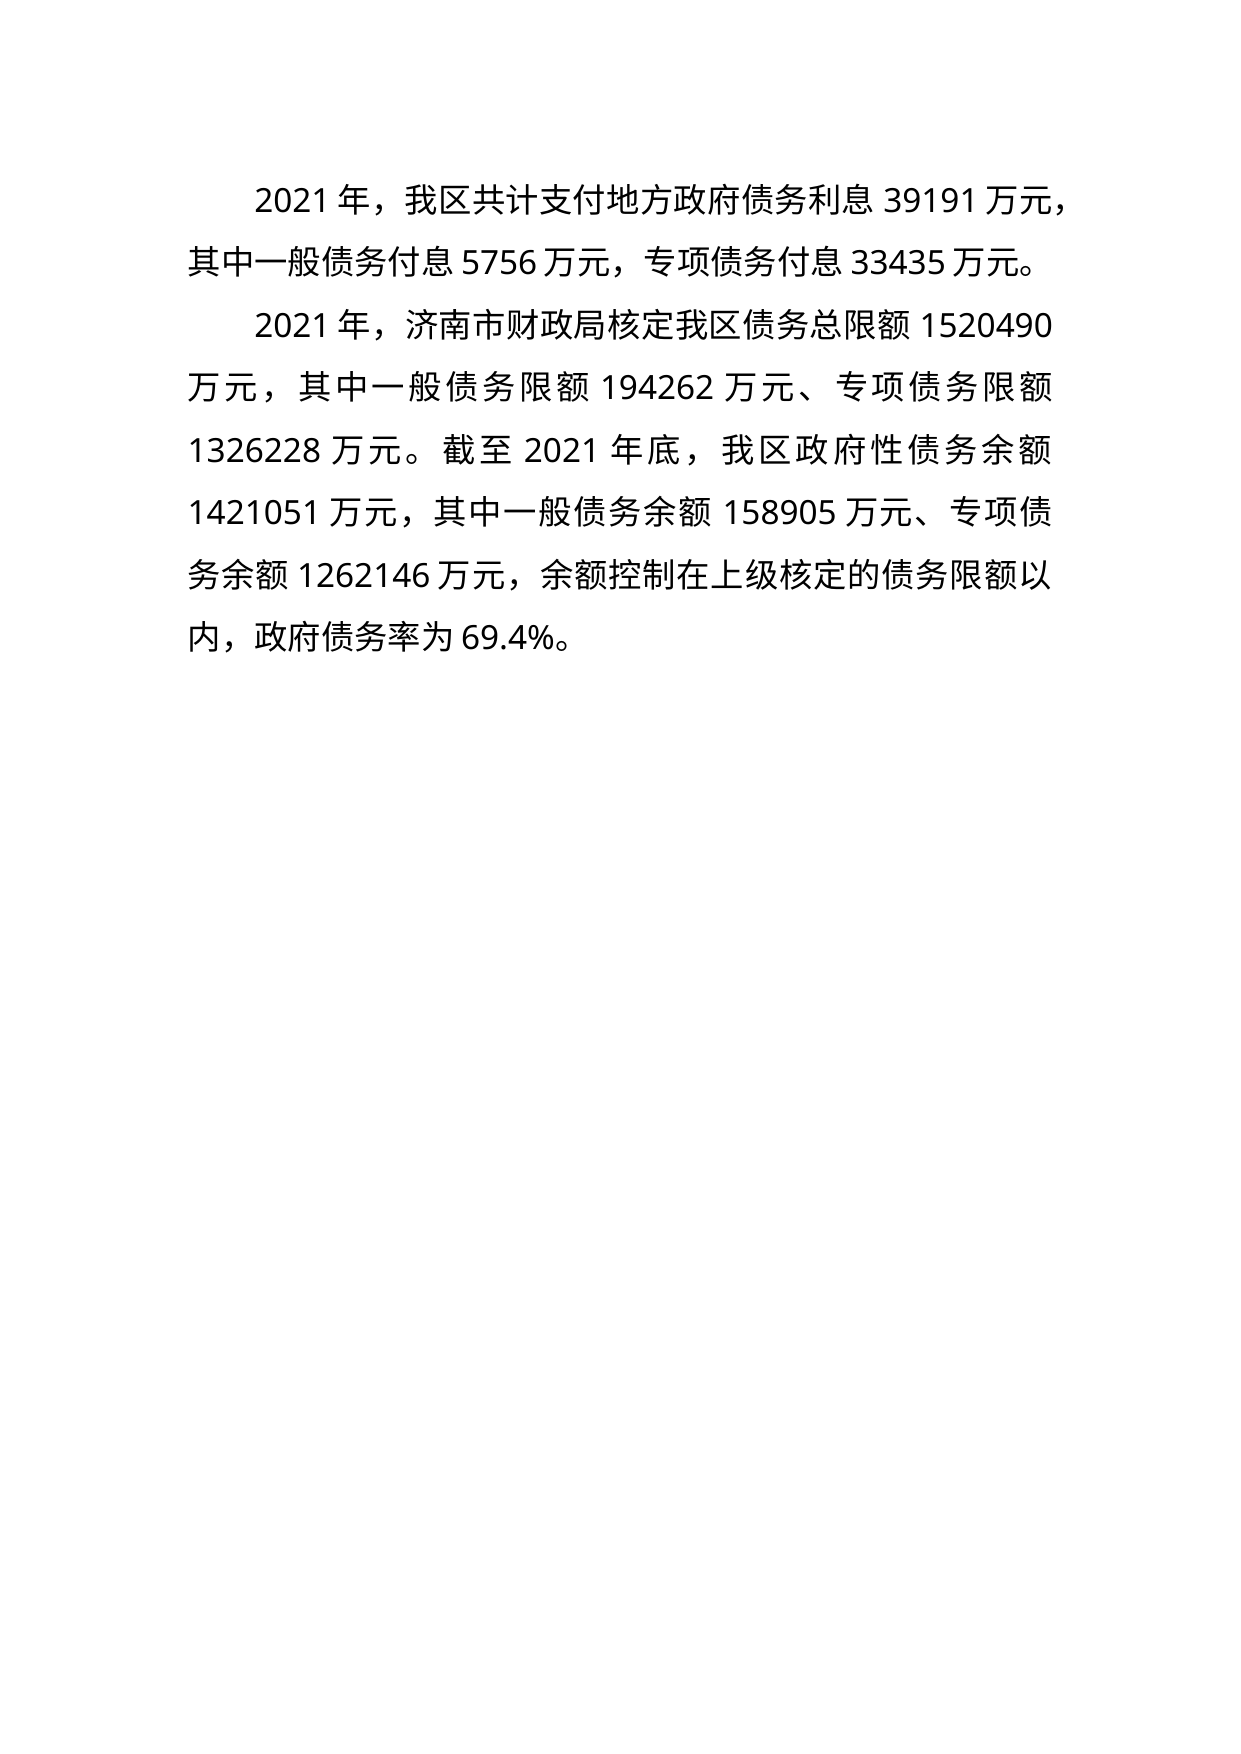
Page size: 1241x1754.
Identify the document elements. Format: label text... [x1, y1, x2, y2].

text 2021年，我区共计支付地方政府债务利息39191万元，其中一般债务付息5756万元，专项债务付息33435万元。 [187, 162, 1053, 287]
text 2021年，济南市财政局核定我区债务总限额1520490万元，其中一般债务限额194262万元、专项债务限额1326228万元。截至2021年底，我区政府性债务余额1421051万元，其中一般债务余额 158905万元、专项债务余额1262146万元，余额控制在上级核定的债务限额以内，政府债务率为69.4%。 [187, 287, 1053, 662]
